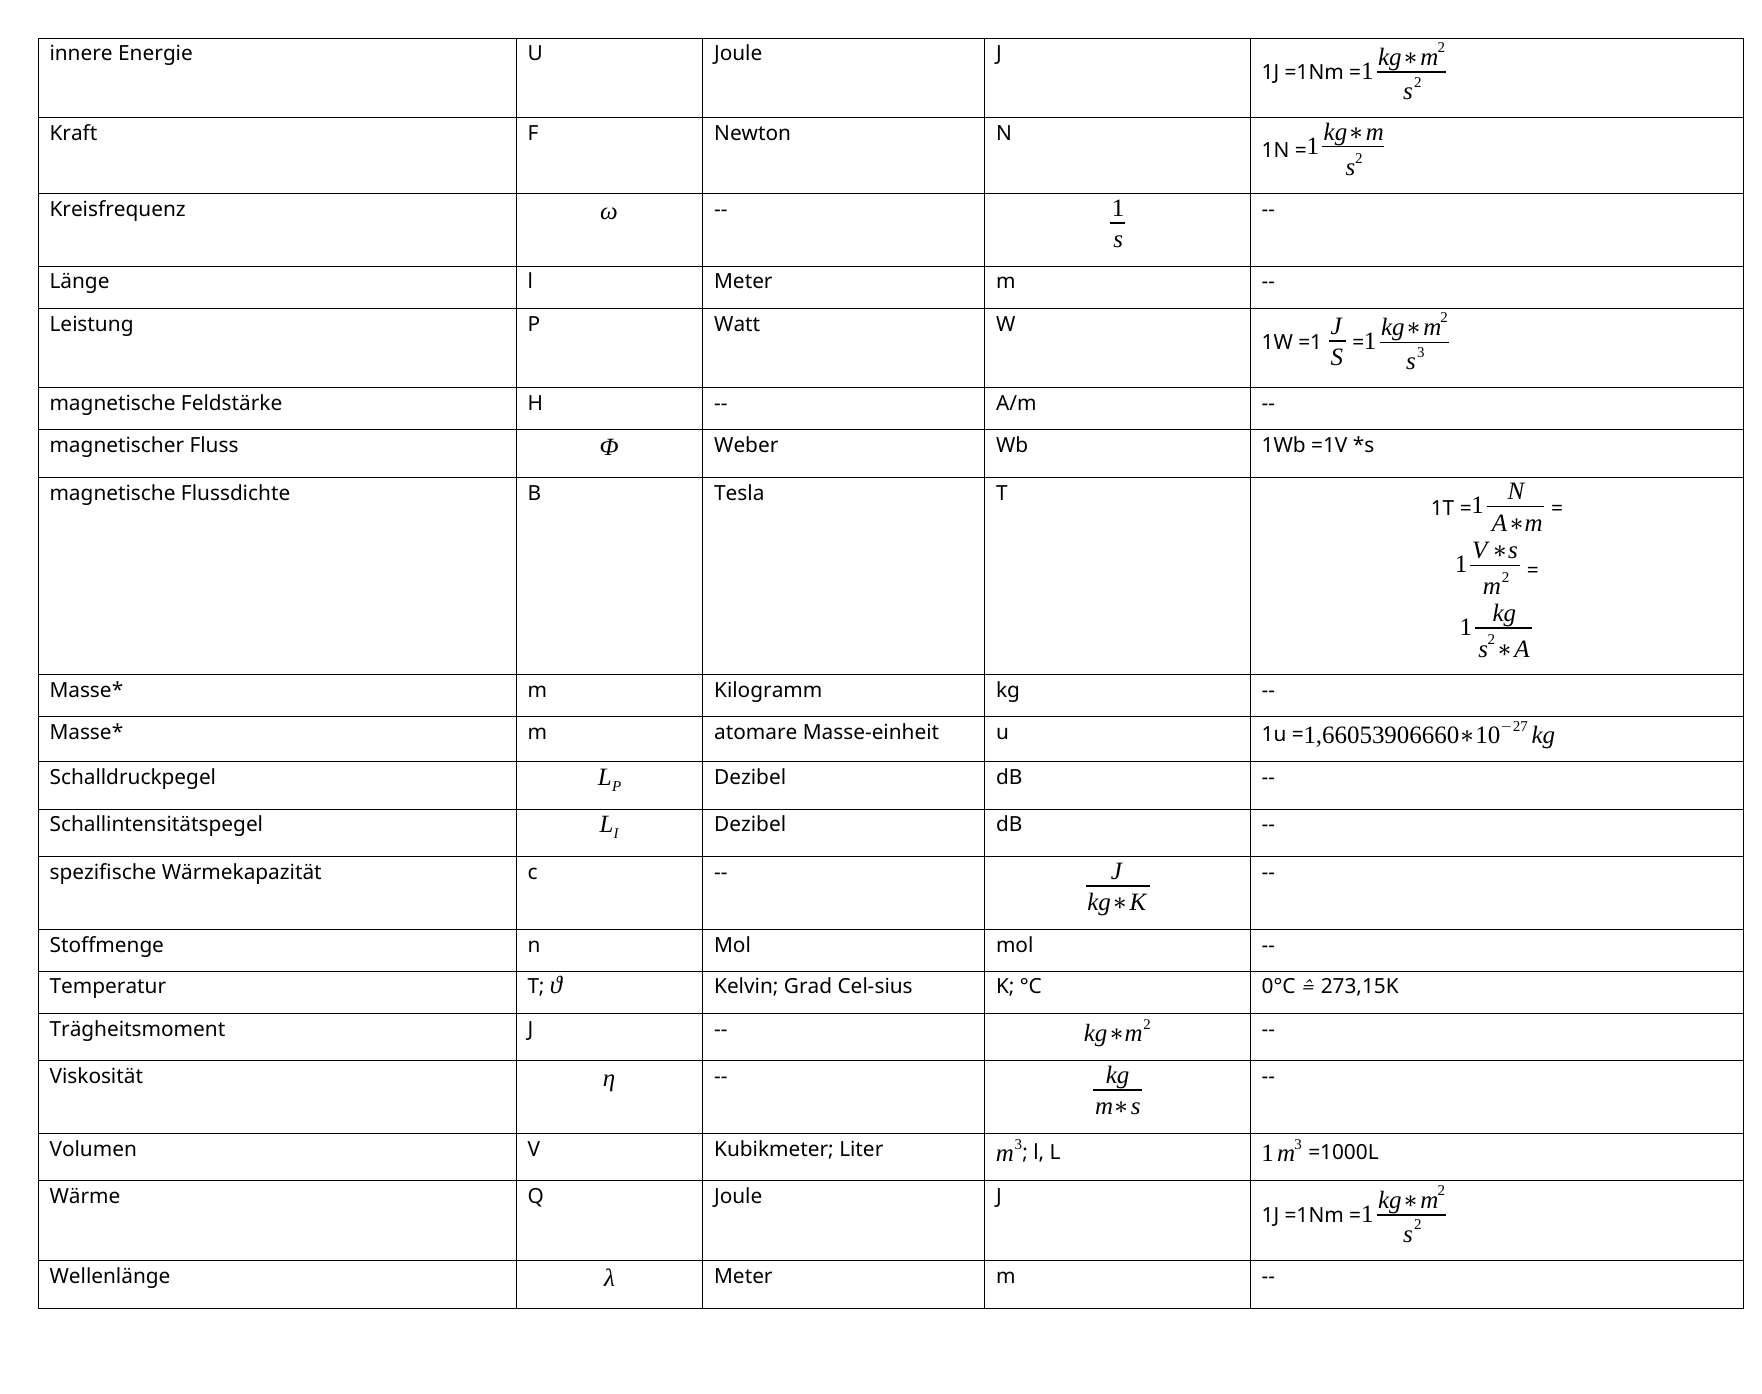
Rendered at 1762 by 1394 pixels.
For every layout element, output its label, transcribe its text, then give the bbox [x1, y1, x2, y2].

table_cell Tesla [703, 478, 984, 674]
table_cell Wellenlänge [39, 1261, 516, 1307]
table_cell =1000L [1251, 1134, 1743, 1180]
table_cell l [517, 267, 702, 308]
table_cell -- [703, 388, 984, 429]
table_cell magnetische Feldstärke [39, 388, 516, 429]
table_cell magnetischer Fluss [39, 430, 516, 477]
table_cell Trägheitsmoment [39, 1014, 516, 1060]
table_cell Kubikmeter; Liter [703, 1134, 984, 1180]
table_cell innere Energie [39, 39, 516, 117]
table_cell Meter [703, 1261, 984, 1307]
table_cell -- [703, 194, 984, 266]
table_cell V [517, 1134, 702, 1180]
table_cell -- [1251, 267, 1743, 308]
table_cell Q [517, 1181, 702, 1260]
table_cell Joule [703, 39, 984, 117]
table_cell N [985, 118, 1250, 193]
table_cell W [985, 309, 1250, 387]
table_cell J [517, 1014, 702, 1060]
table_cell -- [1251, 930, 1743, 971]
table_cell dB [985, 810, 1250, 856]
table_cell -- [703, 1014, 984, 1060]
table_cell atomare Masse-einheit [703, 717, 984, 761]
table_cell n [517, 930, 702, 971]
table_cell [517, 194, 702, 266]
table_cell Kreisfrequenz [39, 194, 516, 266]
table_cell J [985, 1181, 1250, 1260]
table_cell [985, 857, 1250, 929]
table_cell -- [1251, 810, 1743, 856]
table_cell 1N = [1251, 118, 1743, 193]
table_cell Watt [703, 309, 984, 387]
table_cell ; l, L [985, 1134, 1250, 1180]
table_cell kg [985, 675, 1250, 716]
table_cell Dezibel [703, 762, 984, 808]
table_cell Schallintensitätspegel [39, 810, 516, 856]
table_cell m [517, 675, 702, 716]
table_cell Stoffmenge [39, 930, 516, 971]
table_cell Volumen [39, 1134, 516, 1180]
table_cell Meter [703, 267, 984, 308]
table_cell A/m [985, 388, 1250, 429]
table_cell [985, 194, 1250, 266]
table_cell U [517, 39, 702, 117]
table_cell Leistung [39, 309, 516, 387]
table_cell Kilogramm [703, 675, 984, 716]
table_cell Schalldruckpegel [39, 762, 516, 808]
table_cell -- [1251, 388, 1743, 429]
table_cell -- [1251, 857, 1743, 929]
table_cell 1T = = = [1251, 478, 1743, 674]
table_cell 0°C 273,15K [1251, 972, 1743, 1013]
table_cell H [517, 388, 702, 429]
table_cell Masse* [39, 675, 516, 716]
table_cell Joule [703, 1181, 984, 1260]
table_cell 1u = [1251, 717, 1743, 761]
table_cell [985, 1014, 1250, 1060]
table_cell P [517, 309, 702, 387]
table_cell Masse* [39, 717, 516, 761]
table_cell dB [985, 762, 1250, 808]
table_cell 1Wb =1V *s [1251, 430, 1743, 477]
table_cell [517, 430, 702, 477]
table_cell Dezibel [703, 810, 984, 856]
table_cell F [517, 118, 702, 193]
table_cell m [985, 1261, 1250, 1307]
table_cell Viskosität [39, 1061, 516, 1133]
table_cell Mol [703, 930, 984, 971]
table_cell K; °C [985, 972, 1250, 1013]
table_cell Newton [703, 118, 984, 193]
table_cell c [517, 857, 702, 929]
table_cell 1J =1Nm = [1251, 39, 1743, 117]
table_cell -- [1251, 1014, 1743, 1060]
table_cell -- [1251, 1261, 1743, 1307]
table_cell Temperatur [39, 972, 516, 1013]
table_cell [985, 1061, 1250, 1133]
table_cell magnetische Flussdichte [39, 478, 516, 674]
table_cell [517, 762, 702, 808]
table_cell Länge [39, 267, 516, 308]
table_cell u [985, 717, 1250, 761]
table_cell J [985, 39, 1250, 117]
table_cell 1J =1Nm = [1251, 1181, 1743, 1260]
table_cell Kraft [39, 118, 516, 193]
table_cell -- [703, 857, 984, 929]
table_cell [517, 1061, 702, 1133]
table_cell T [985, 478, 1250, 674]
table_cell B [517, 478, 702, 674]
table_cell m [517, 717, 702, 761]
table_cell T; [517, 972, 702, 1013]
table_cell Kelvin; Grad Cel-sius [703, 972, 984, 1013]
table_cell -- [1251, 675, 1743, 716]
table_cell -- [1251, 194, 1743, 266]
table_cell Wb [985, 430, 1250, 477]
table_cell 1W =1 = [1251, 309, 1743, 387]
table_cell spezifische Wärmekapazität [39, 857, 516, 929]
table_cell -- [1251, 1061, 1743, 1133]
table_cell Weber [703, 430, 984, 477]
table_cell -- [1251, 762, 1743, 808]
table_cell [517, 810, 702, 856]
table_cell mol [985, 930, 1250, 971]
table_cell -- [703, 1061, 984, 1133]
table_cell [517, 1261, 702, 1307]
table_cell m [985, 267, 1250, 308]
table_cell Wärme [39, 1181, 516, 1260]
